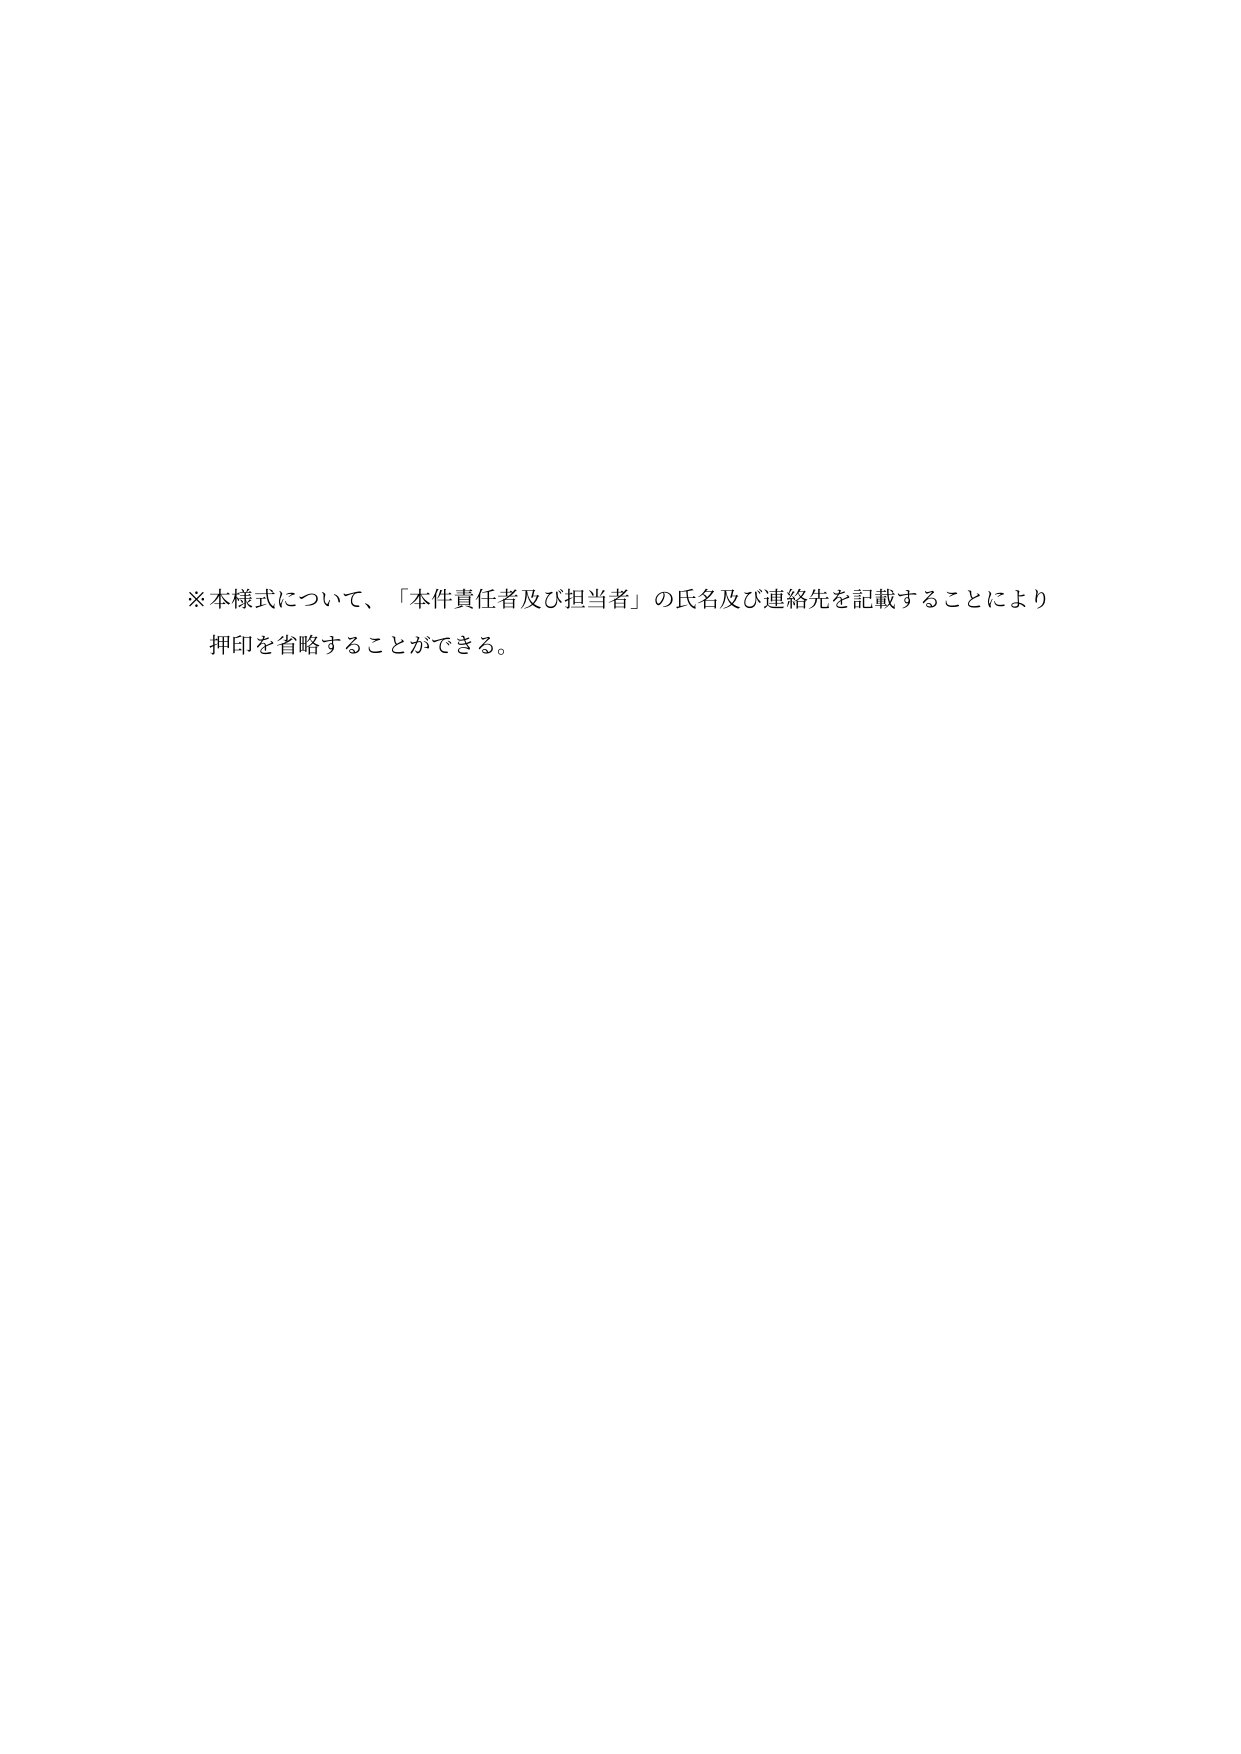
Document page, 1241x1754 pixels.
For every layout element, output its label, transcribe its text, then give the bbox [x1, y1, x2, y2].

text ※本様式について、「本件責任者及び担当者」の氏名及び連絡先を記載することにより押印を省略することができる。 [187, 574, 1053, 667]
